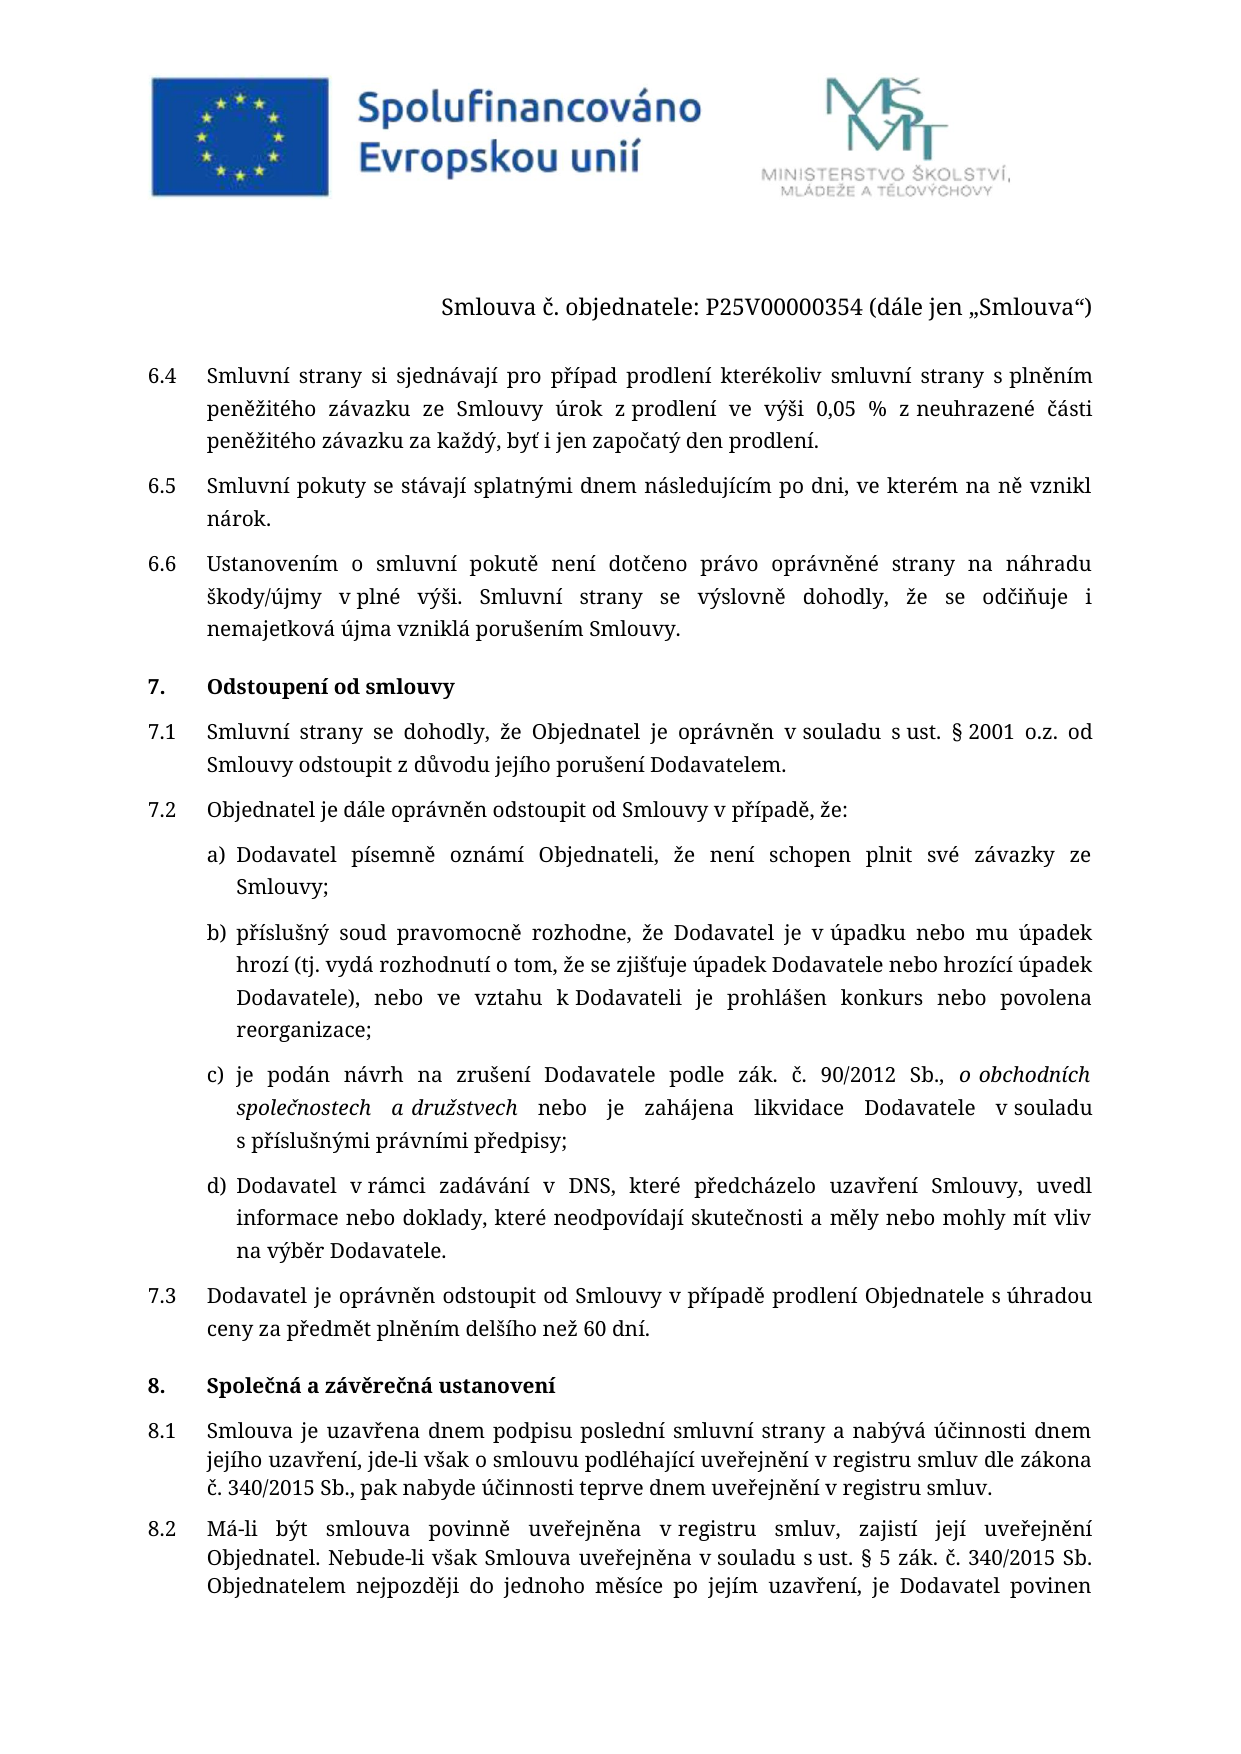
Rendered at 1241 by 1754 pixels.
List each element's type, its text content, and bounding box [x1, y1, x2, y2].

list příslušný soud pravomocně rozhodne, že Dodavatel je v úpadku nebo mu úpadek hrozí (tj. vydá rozhodnutí o tom, že se zjišťuje úpadek Dodavatele nebo hrozící úpadek Dodavatele), nebo ve vztahu k Dodavateli je prohlášen konkurs nebo povolena reorganizace; [207, 918, 1093, 1044]
list Ustanovením o smluvní pokutě není dotčeno právo oprávněné strany na náhradu škody/újmy v plné výši. Smluvní strany se výslovně dohodly, že se odčiňuje i nemajetková újma vzniklá porušením Smlouvy. [148, 549, 1093, 643]
list Dodavatel v rámci zadávání v DNS, které předcházelo uzavření Smlouvy, uvedl informace nebo doklady, které neodpovídají skutečnosti a měly nebo mohly mít vliv na výběr Dodavatele. [207, 1171, 1093, 1264]
picture [147, 73, 1012, 202]
list Dodavatel je oprávněn odstoupit od Smlouvy v případě prodlení Objednatele s úhradou ceny za předmět plněním delšího než 60 dní. [148, 1281, 1093, 1342]
list je podán návrh na zrušení Dodavatele podle zák. č. 90/2012 Sb., o obchodních společnostech a družstvech nebo je zahájena likvidace Dodavatele v souladu s příslušnými právními předpisy; [207, 1061, 1093, 1154]
list Odstoupení od smlouvy [148, 672, 1093, 700]
list Společná a závěrečná ustanovení [148, 1371, 1093, 1400]
list Dodavatel písemně oznámí Objednateli, že není schopen plnit své závazky ze Smlouvy; [207, 840, 1093, 901]
list Objednatel je dále oprávněn odstoupit od Smlouvy v případě, že: [148, 795, 1093, 823]
list Smlouva je uzavřena dnem podpisu poslední smluvní strany a nabývá účinnosti dnem jejího uzavření, jde-li však o smlouvu podléhající uveřejnění v registru smluv dle zákona č. 340/2015 Sb., pak nabyde účinnosti teprve dnem uveřejnění v registru smluv. [148, 1416, 1093, 1502]
list Smluvní strany se dohodly, že Objednatel je oprávněn v souladu s ust. § 2001 o.z. od Smlouvy odstoupit z důvodu jejího porušení Dodavatelem. [148, 717, 1093, 778]
list Smluvní pokuty se stávají splatnými dnem následujícím po dni, ve kterém na ně vznikl nárok. [148, 471, 1093, 532]
list Smluvní strany si sjednávají pro případ prodlení kterékoliv smluvní strany s plněním peněžitého závazku ze Smlouvy úrok z prodlení ve výši 0,05 % z neuhrazené části peněžitého závazku za každý, byť i jen započatý den prodlení. [148, 361, 1093, 455]
